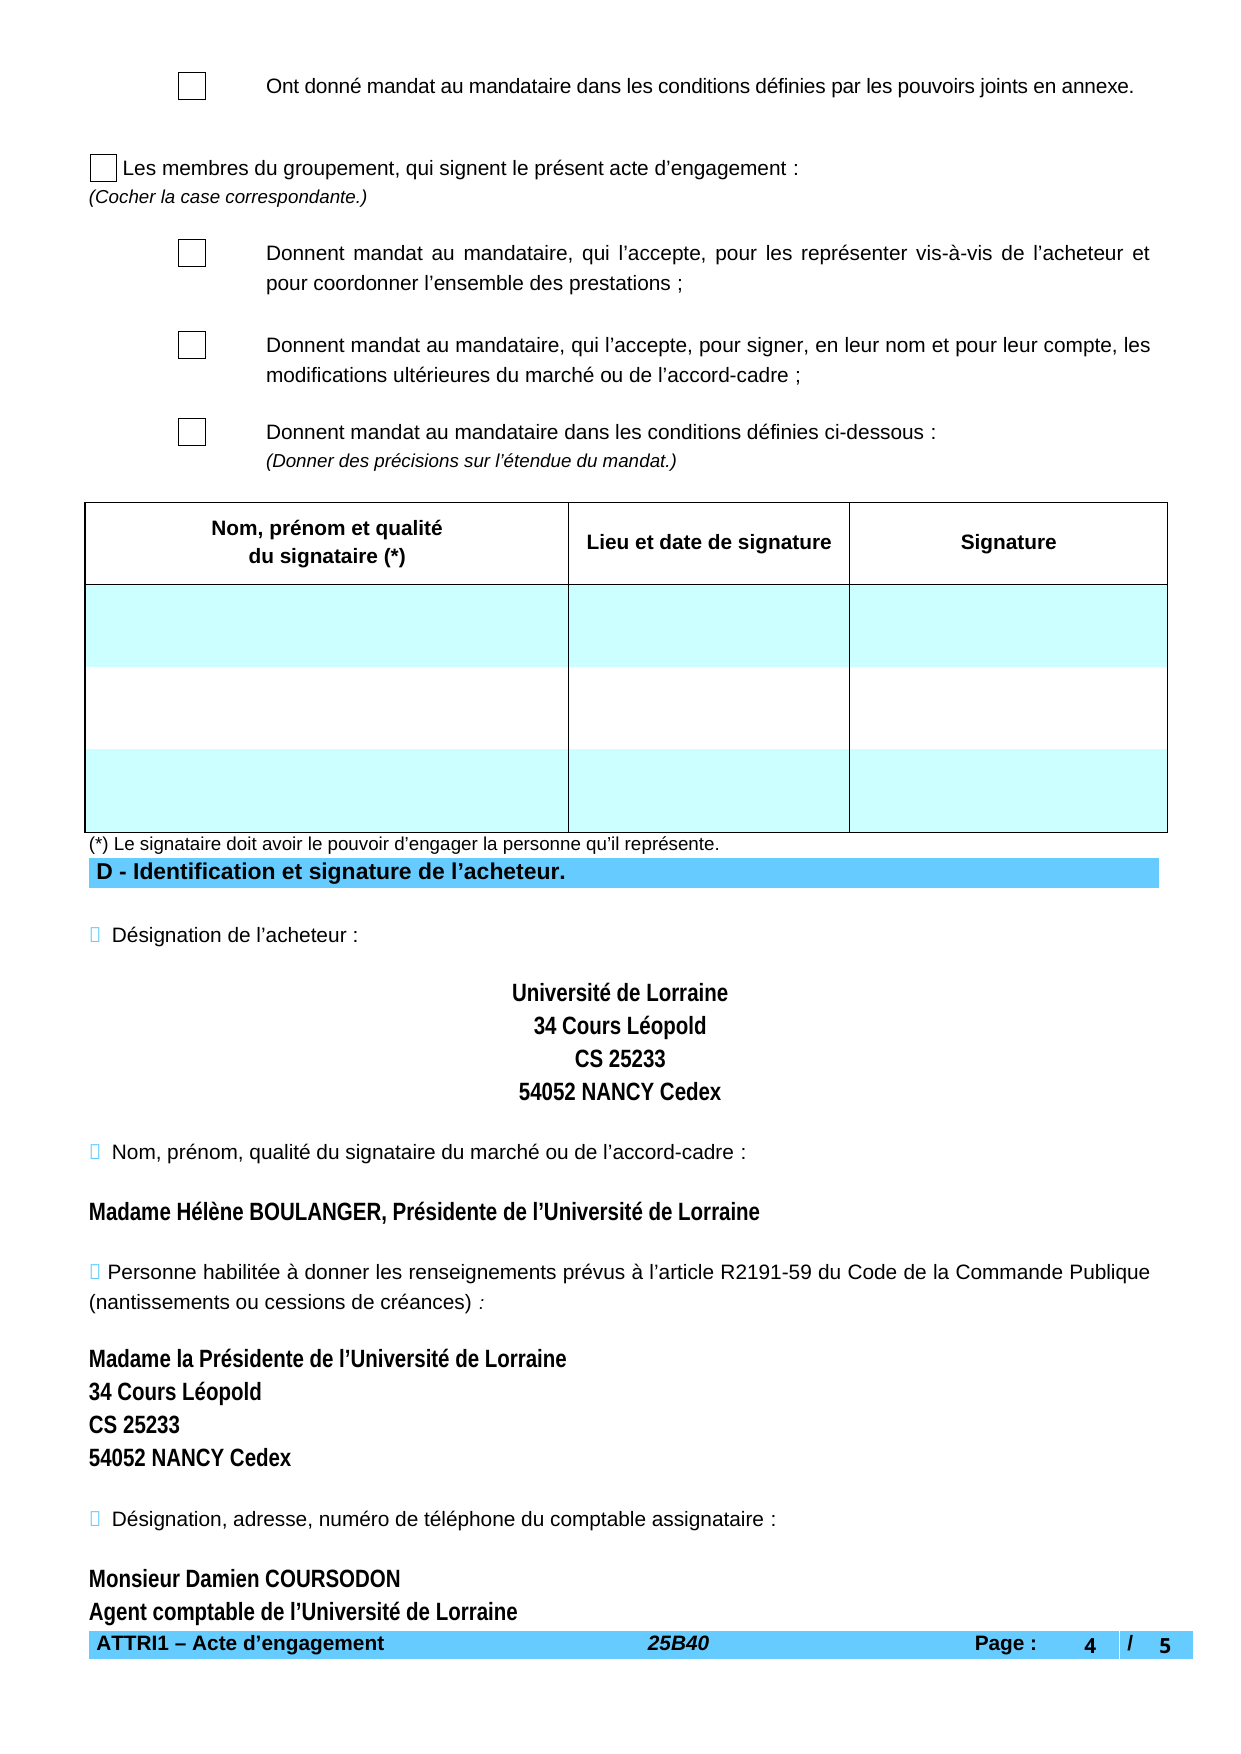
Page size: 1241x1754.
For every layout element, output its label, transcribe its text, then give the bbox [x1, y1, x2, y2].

table_cell [569, 585, 849, 667]
table_cell [86, 585, 568, 667]
text 54052 NANCY Cedex [89, 1077, 1152, 1105]
table_cell [569, 667, 849, 749]
table_cell [850, 667, 1167, 749]
text  Désignation, adresse, numéro de téléphone du comptable assignataire : [89, 1504, 1152, 1532]
text Donnent mandat au mandataire, qui l’accepte, pour signer, en leur nom et pour leur compte, les modifications ultérieures du marché ou de l’accord-cadre ; [177, 330, 1152, 386]
text  Nom, prénom, qualité du signataire du marché ou de l’accord-cadre : [89, 1137, 1152, 1165]
table_header Nom, prénom et qualité du signataire (*) [86, 503, 568, 584]
text (Cocher la case correspondante.) [89, 186, 1152, 208]
text Madame Hélène BOULANGER, Présidente de l’Université de Lorraine [89, 1197, 1152, 1226]
text Ont donné mandat au mandataire dans les conditions définies par les pouvoirs joints en annexe. [118, 71, 1152, 100]
table_cell [86, 749, 568, 832]
table_header D - Identification et signature de l’acheteur. [89, 858, 1159, 888]
text Université de Lorraine [89, 978, 1152, 1006]
table_cell [850, 585, 1167, 667]
text CS 25233 [89, 1410, 1152, 1439]
subtitle  Désignation de l’acheteur : [89, 920, 1152, 949]
text 34 Cours Léopold [89, 1377, 1152, 1406]
text 34 Cours Léopold [89, 1011, 1152, 1039]
text Agent comptable de l’Université de Lorraine [89, 1597, 1152, 1625]
text Donnent mandat au mandataire, qui l’accepte, pour les représenter vis-à-vis de l’acheteur et pour coordonner l’ensemble des prestations ; [177, 238, 1152, 294]
text 54052 NANCY Cedex [89, 1443, 1152, 1472]
text CS 25233 [89, 1044, 1152, 1072]
table_cell [850, 749, 1167, 832]
table_cell [86, 667, 568, 749]
text Donnent mandat au mandataire dans les conditions définies ci-dessous : [118, 417, 1152, 446]
text (Donner des précisions sur l’étendue du mandat.) [118, 450, 1152, 472]
text  Personne habilitée à donner les renseignements prévus à l’article R2191-59 du Code de la Commande Publique (nantissements ou cessions de créances) : [89, 1257, 1152, 1313]
table_header Signature [850, 503, 1167, 584]
text Monsieur Damien COURSODON [89, 1564, 1152, 1592]
table_cell [569, 749, 849, 832]
table_header Lieu et date de signature [569, 503, 849, 584]
text Les membres du groupement, qui signent le présent acte d’engagement : [89, 153, 1152, 182]
text (*) Le signataire doit avoir le pouvoir d’engager la personne qu’il représente. [89, 833, 1152, 855]
text Madame la Présidente de l’Université de Lorraine [89, 1344, 1152, 1373]
